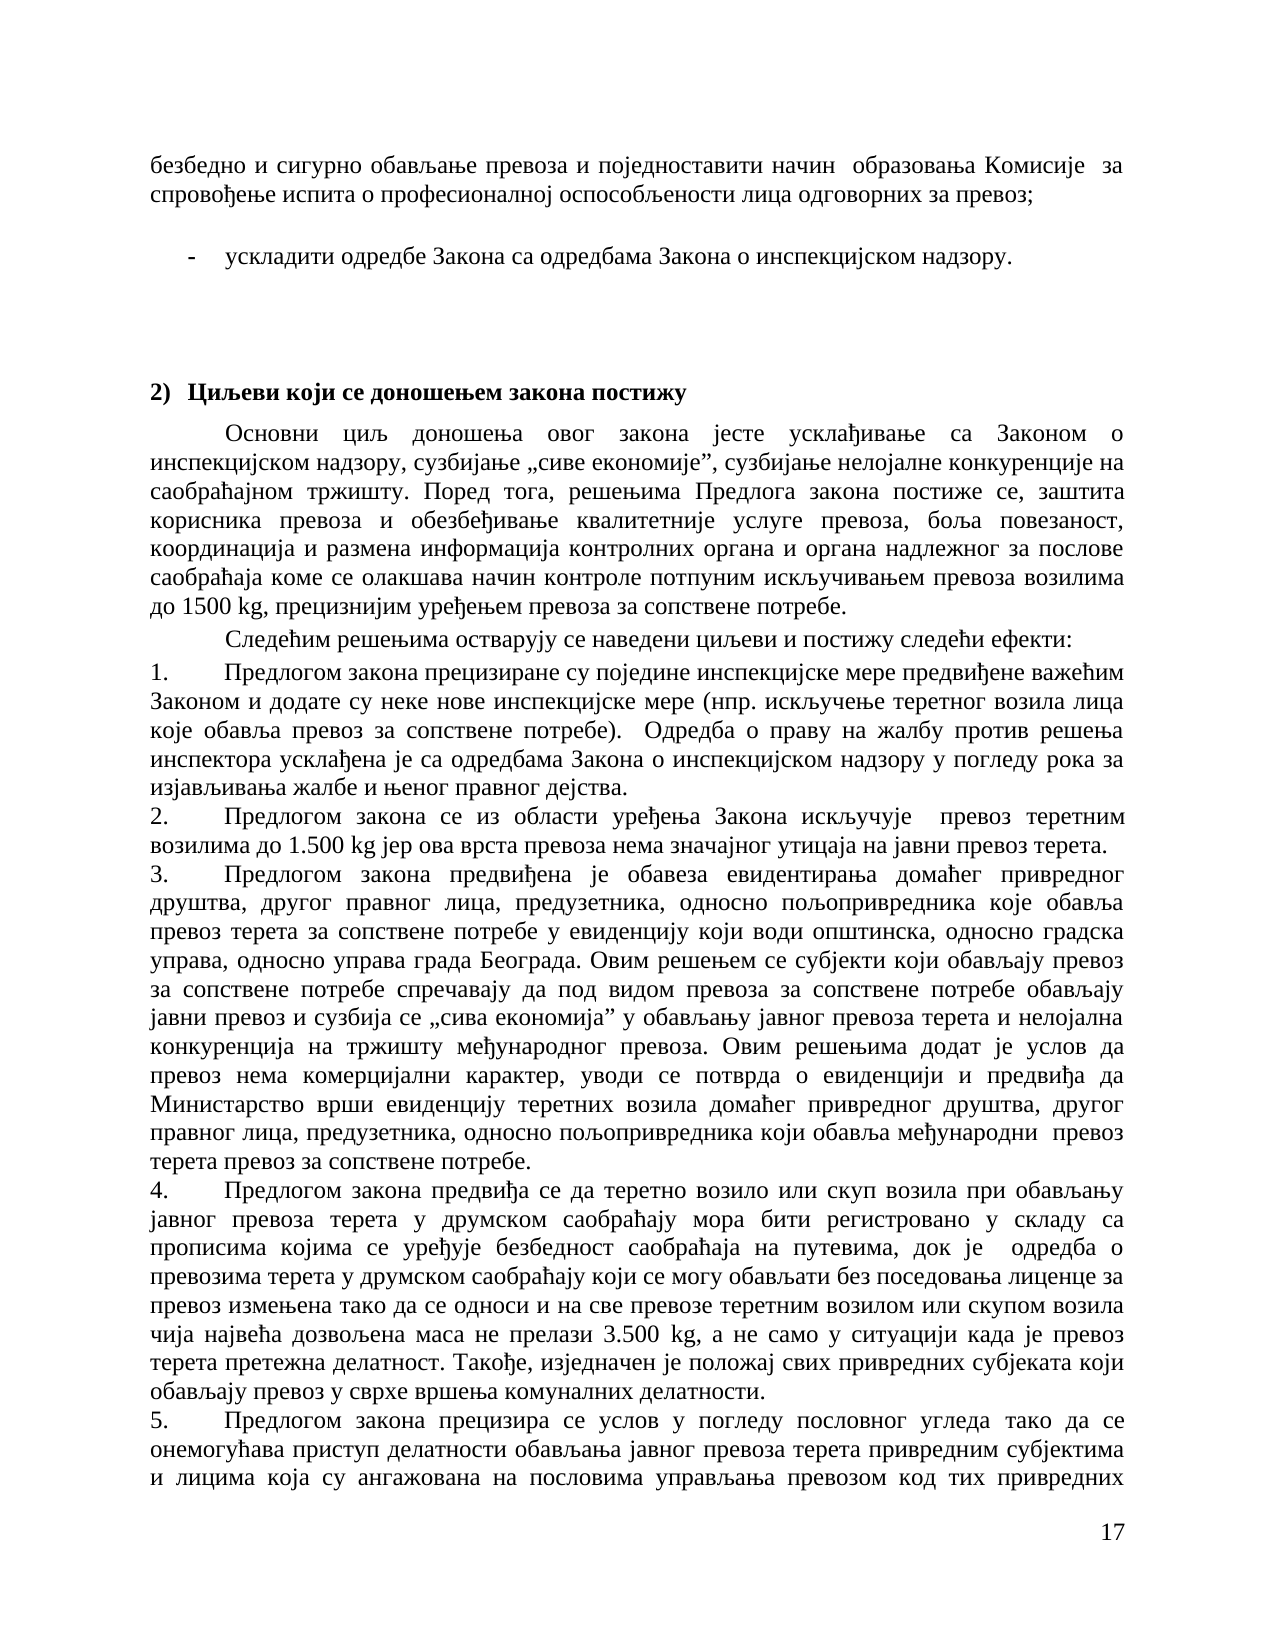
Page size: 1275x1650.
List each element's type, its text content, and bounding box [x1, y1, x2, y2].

list Предлогом закона предвиђена је обавеза евидентирања домаћег привредног друштва, другог правног лица, предузетника, односно пољопривредника које обавља превоз терета за сопствене потребе у евиденцију који води општинска, односно градска управа, односно управа града Београда. Овим решењем се субјекти који обављају превоз за сопствене потребе спречавају да под видом превоза за сопствене потребе обављају јавни превоз и сузбија се „сива економија” у обављању јавног превоза терета и нелојална конкуренција на тржишту међународног превоза. Овим решењима додат је услов да превоз нема комерцијални карактер, уводи се потврда о евиденцији и предвиђа да Министарство врши евиденцију теретних возила домаћег привредног друштва, другог правног лица, предузетника, односно пољопривредника који обавља међународни превоз терета превоз за сопствене потребе. [150, 859, 1125, 1175]
list Циљеви који се доношењем закона постижу [150, 377, 1125, 406]
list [150, 1405, 1125, 1491]
list ускладити одредбе Закона са одредбама Закона о инспекцијском надзору. [150, 241, 1125, 269]
text Следећим решењима остварују се наведени циљеви и постижу следећи ефекти: [150, 624, 1125, 653]
list Предлогом закона се из области уређења Закона искључује превоз теретним возилима до 1.500 kg јер ова врста превоза нема значајног утицаја на јавни превоз терета. [150, 801, 1125, 859]
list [150, 150, 1125, 207]
list Предлогом закона предвиђа се да теретно возило или скуп возила при обављању јавног превоза терета у друмском саобраћају мора бити регистровано у складу са прописима којима се уређује безбедност саобраћаја на путевима, док је одредба о превозима терета у друмском саобраћају који се могу обављати без поседовања лиценце за превоз измењена тако да се односи и на све превозе теретним возилом или скупом возила чија највећа дозвољена маса не прелази 3.500 kg, а не само у ситуацији када је превоз терета претежна делатност. Такође, изједначен је положај свих привредних субјеката који обављају превоз у сврхе вршења комуналних делатности. [150, 1175, 1125, 1405]
list Предлогом закона прецизиране су поједине инспекцијске мере предвиђене важећим Законом и додате су неке нове инспекцијске мере (нпр. искључење теретног возила лица које обавља превоз за сопствене потребе). Одредба о праву на жалбу против решења инспектора усклађена је са одредбама Закона о инспекцијском надзору у погледу рока за изјављивања жалбе и њеног правног дејства. [150, 657, 1125, 801]
text Основни циљ доношења овог закона јесте усклађивање са Законом о инспекцијском надзору, сузбијање „сиве економије”, сузбијање нелојалне конкуренције на саобраћајном тржишту. Поред тога, решењима Предлога закона постиже се, заштита корисника превоза и обезбеђивање квалитетније услуге превоза, боља повезаност, координација и размена информација контролних органа и органа надлежног за послове саобраћаја коме се олакшава начин контроле потпуним искључивањем превоза возилима до 1500 kg, прецизнијим уређењем превоза за сопствене потребе. [150, 418, 1125, 620]
